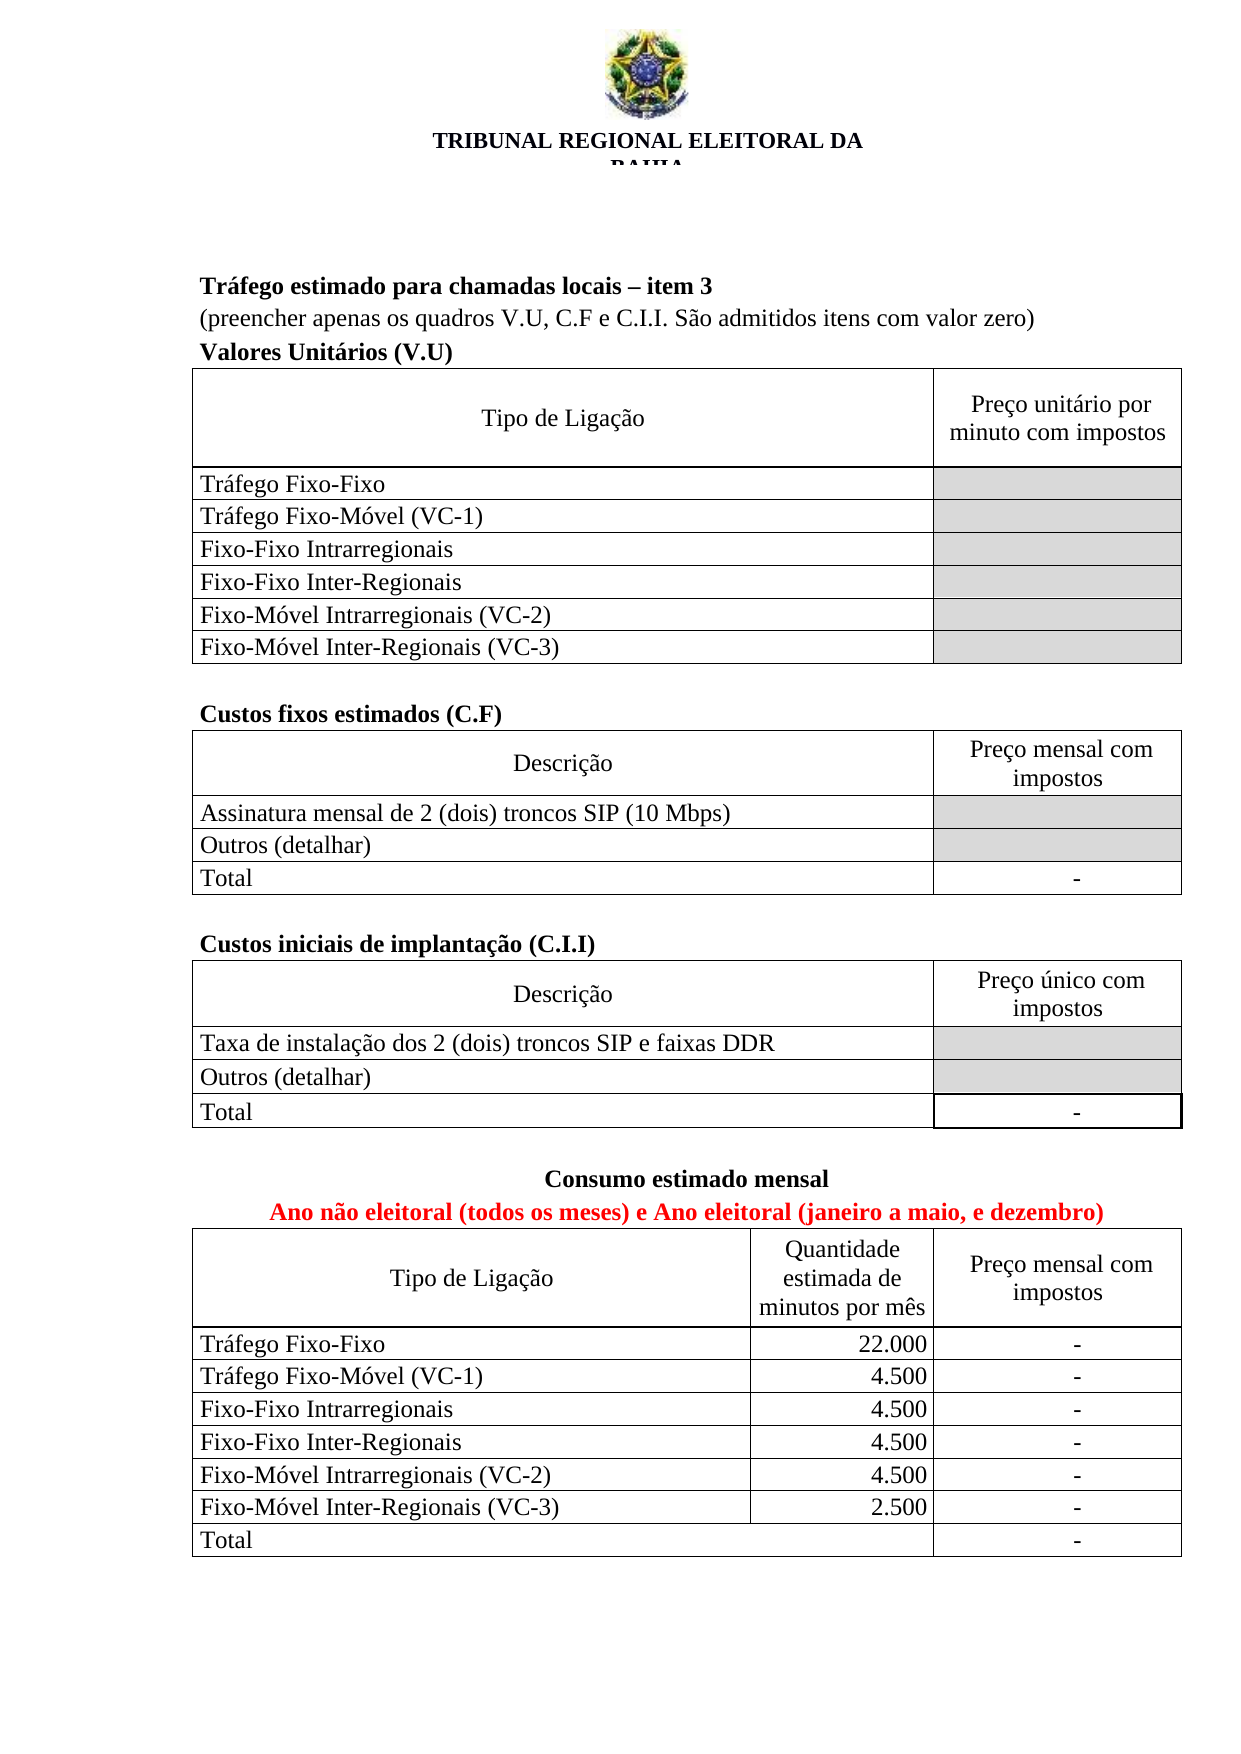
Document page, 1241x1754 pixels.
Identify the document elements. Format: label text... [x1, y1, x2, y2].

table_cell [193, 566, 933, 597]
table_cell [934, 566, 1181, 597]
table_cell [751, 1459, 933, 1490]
text Custos fixos estimados (C.F) [199, 699, 1194, 727]
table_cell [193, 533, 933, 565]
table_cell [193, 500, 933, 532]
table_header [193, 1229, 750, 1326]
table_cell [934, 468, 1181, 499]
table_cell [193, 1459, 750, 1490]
subtitle Valores Unitários (V.U) [199, 337, 1194, 366]
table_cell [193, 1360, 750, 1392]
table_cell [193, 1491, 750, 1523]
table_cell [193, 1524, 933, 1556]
picture [605, 29, 689, 120]
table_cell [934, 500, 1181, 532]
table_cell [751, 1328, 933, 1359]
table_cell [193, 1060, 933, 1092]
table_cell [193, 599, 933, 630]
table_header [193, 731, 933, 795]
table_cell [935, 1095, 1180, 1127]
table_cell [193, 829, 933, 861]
subtitle Custos iniciais de implantação (C.I.I) [199, 929, 1194, 958]
subtitle Ano não eleitoral (todos os meses) e Ano eleitoral (janeiro a maio, e dezembro) [255, 1197, 1118, 1226]
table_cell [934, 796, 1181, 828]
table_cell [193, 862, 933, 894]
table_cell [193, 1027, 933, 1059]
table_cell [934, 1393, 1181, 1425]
text (preencher apenas os quadros V.U, C.F e C.I.I. São admitidos itens com valor zero) [199, 303, 1194, 332]
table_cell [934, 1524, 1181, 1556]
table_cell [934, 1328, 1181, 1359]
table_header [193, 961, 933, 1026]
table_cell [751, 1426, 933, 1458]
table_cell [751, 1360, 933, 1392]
text Consumo estimado mensal [255, 1164, 1118, 1193]
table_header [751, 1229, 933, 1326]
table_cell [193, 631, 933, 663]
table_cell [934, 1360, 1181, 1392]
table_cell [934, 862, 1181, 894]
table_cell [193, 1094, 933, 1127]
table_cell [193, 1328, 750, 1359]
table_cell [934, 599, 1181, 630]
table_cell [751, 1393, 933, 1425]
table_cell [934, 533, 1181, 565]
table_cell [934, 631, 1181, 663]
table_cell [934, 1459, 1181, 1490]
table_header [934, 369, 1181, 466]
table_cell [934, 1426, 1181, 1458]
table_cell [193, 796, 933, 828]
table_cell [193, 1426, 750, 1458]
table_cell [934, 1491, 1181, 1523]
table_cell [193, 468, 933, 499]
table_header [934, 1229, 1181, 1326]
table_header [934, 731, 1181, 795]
text Tráfego estimado para chamadas locais – item 3 [199, 271, 1194, 300]
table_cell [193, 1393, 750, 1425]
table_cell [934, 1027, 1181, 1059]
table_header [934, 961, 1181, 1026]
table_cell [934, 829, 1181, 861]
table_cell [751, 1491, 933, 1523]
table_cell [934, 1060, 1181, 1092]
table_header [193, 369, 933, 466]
